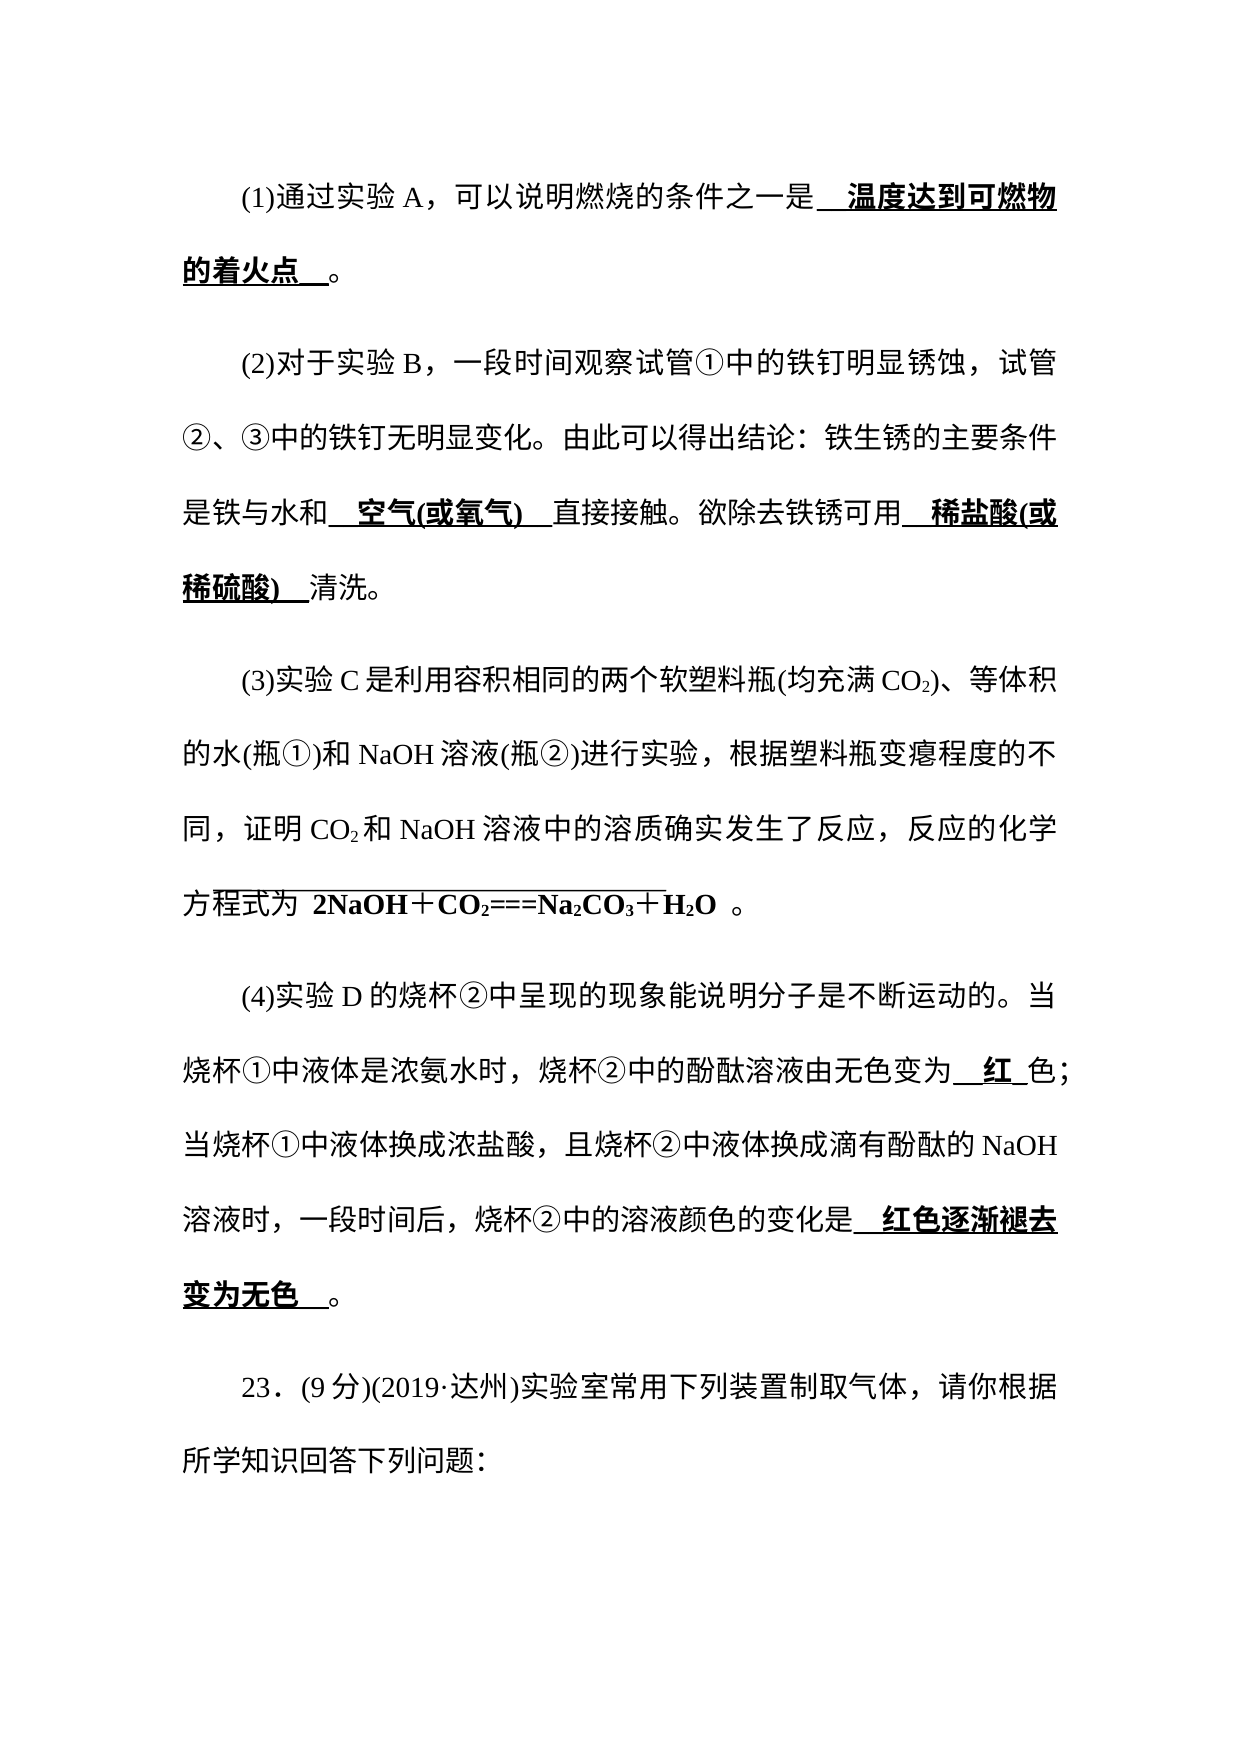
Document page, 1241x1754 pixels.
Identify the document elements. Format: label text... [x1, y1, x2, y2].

text (3)实验C是利用容积相同的两个软塑料瓶(均充满CO2)、等体积的水(瓶①)和NaOH溶液(瓶②)进行实验，根据塑料瓶变瘪程度的不同，证明CO2和NaOH溶液中的溶质确实发生了反应，反应的化学方程式为 2NaOH＋CO2===Na2CO3＋H2O 。 [183, 645, 1058, 934]
text (1)通过实验A，可以说明燃烧的条件之一是__温度达到可燃物的着火点__。 [183, 162, 1058, 302]
text 23．(9分)(2019·达州)实验室常用下列装置制取气体，请你根据所学知识回答下列问题： [183, 1352, 1058, 1492]
text (4)实验D的烧杯②中呈现的现象能说明分子是不断运动的。当烧杯①中液体是浓氨水时，烧杯②中的酚酞溶液由无色变为__红_色；当烧杯①中液体换成浓盐酸，且烧杯②中液体换成滴有酚酞的NaOH溶液时，一段时间后，烧杯②中的溶液颜色的变化是__红色逐渐褪去变为无色__。 [183, 961, 1058, 1325]
text (2)对于实验B，一段时间观察试管①中的铁钉明显锈蚀，试管②、③中的铁钉无明显变化。由此可以得出结论：铁生锈的主要条件是铁与水和__空气(或氧气)__直接接触。欲除去铁锈可用__稀盐酸(或稀硫酸)__清洗。 [183, 329, 1058, 618]
